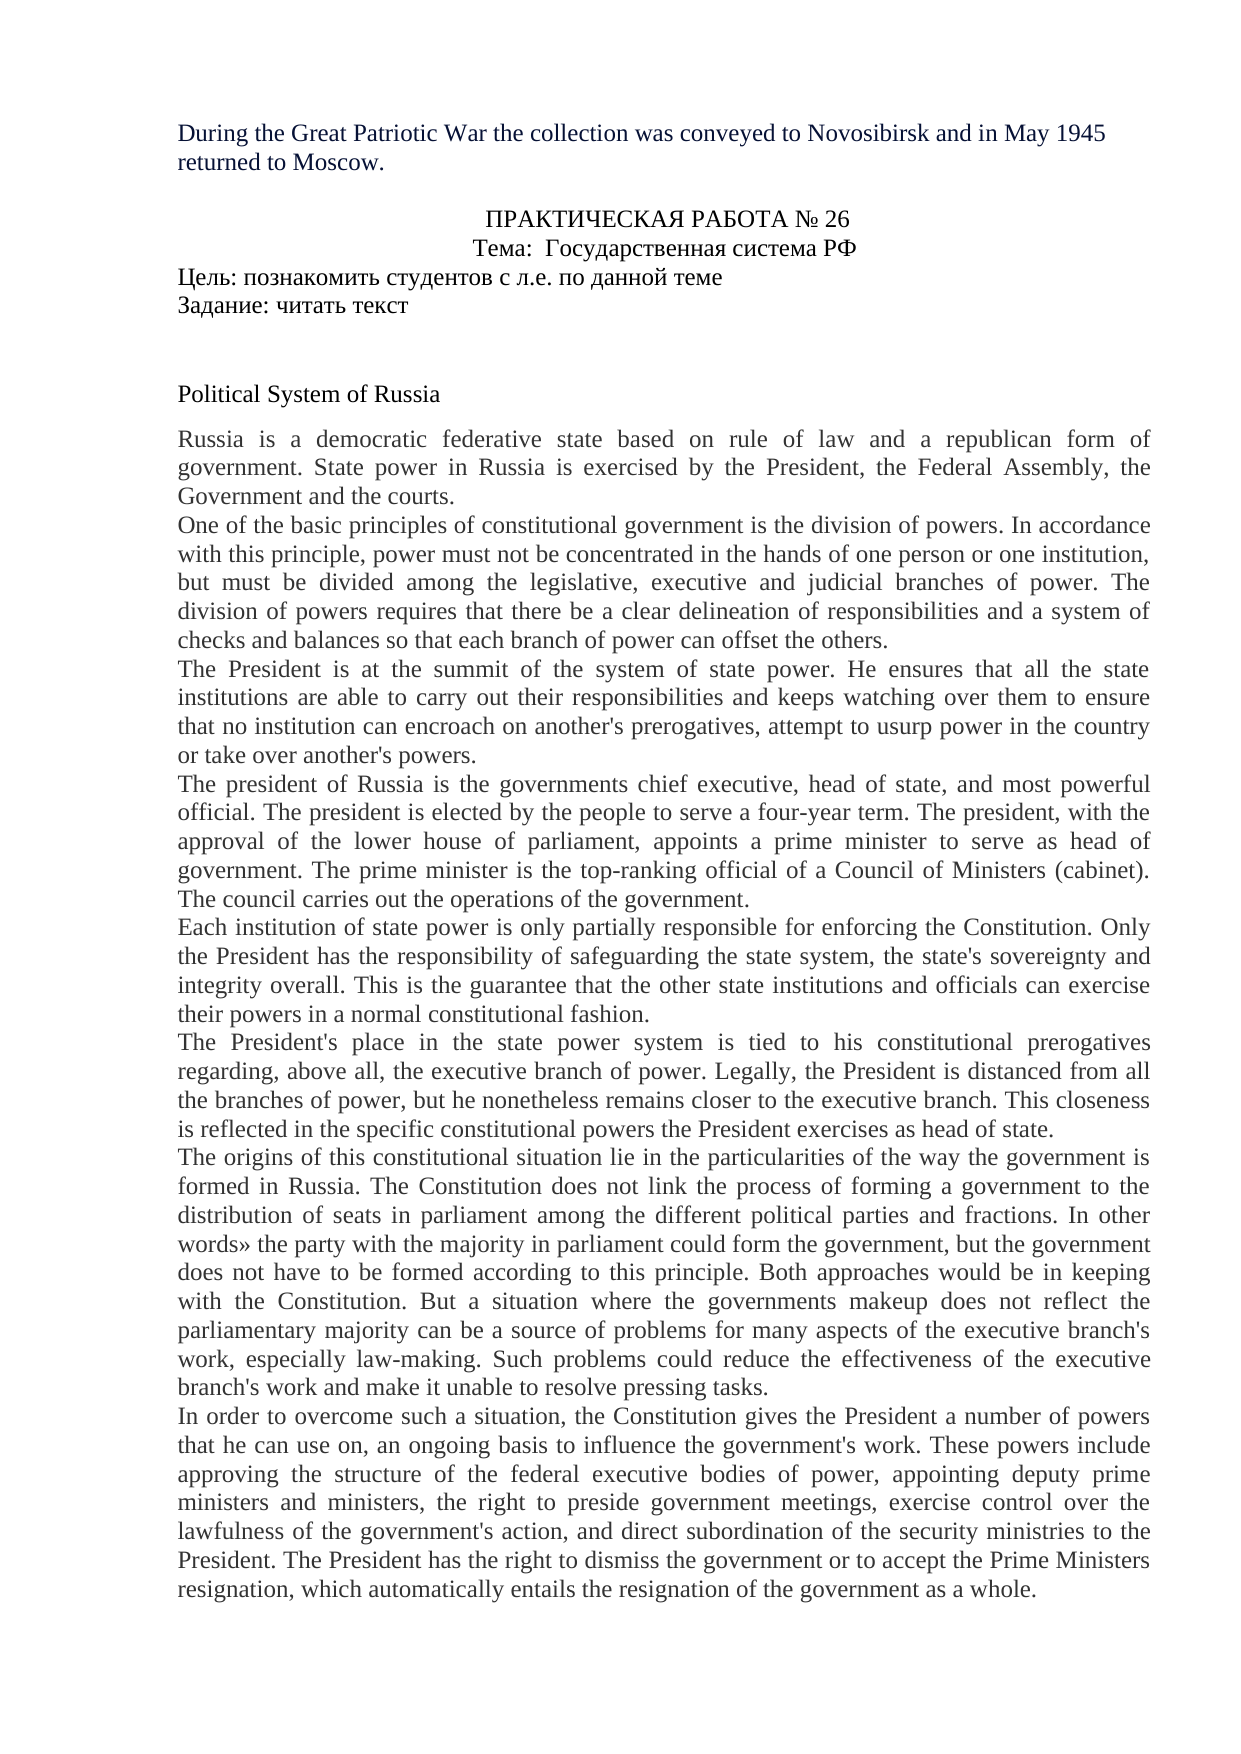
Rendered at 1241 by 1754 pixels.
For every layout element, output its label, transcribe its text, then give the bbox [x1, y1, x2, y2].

text Education in the USA [177, 1127, 1152, 1156]
text Elementary education begins at the age of six or seven, when a child goes to the first grade (form). At the age of sixteen schoolchildren leave the elementary school and may continue their education at one of the secondary schools or high schools, as they call them. [177, 1257, 1152, 1344]
text Задание: читать текст [177, 1038, 1152, 1067]
text The American system of school education differs from the systems in other countries. There are state public schools, private elementary schools and private secondary schools. Public schools are free and private schools are feepaying. Each state has its own system of public schools. [177, 1171, 1152, 1257]
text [177, 1487, 1152, 1602]
text Цель: познакомить студентов с л.е. по данной теме [177, 1009, 1152, 1038]
text In order to overcome such a situation, the Constitution gives the President a number of powers that he can use on, an ongoing basis to influence the government's work. These powers include approving the structure of the federal executive bodies of power, appointing deputy prime ministers and ministers, the right to preside government meetings, exercise control over the lawfulness of the government's action, and direct subordination of the security ministries to the President. The President has the right to dismiss the government or to accept the Prime Ministers resignation, which automatically entails the resignation of the government as a whole. [177, 607, 1152, 808]
text Тема: Образование в США [177, 952, 1152, 981]
text The programme of studies in the school includes English, Arithmetic, Geography, History of the USA, Natural Sciences and, besides, Physical Training, Singing, Drawing, Wood or Metal Work, etc. Sometimes they learn a foreign language and general history. Beside giving general education some high schools teach subjects useful to those who hope to find jobs in industry and agriculture or who want to enter colleges or universities. [177, 1344, 1152, 1487]
text The President works with two consultative bodies — the Security Council and the State Council. The President chairs these two councils. The system of Presidential power includes the Presidential Plenipotentiary Envoys in the Federal Districts. [177, 808, 1152, 894]
text ПРАКТИЧЕСКАЯ РАБОТА № 27 [177, 923, 1152, 952]
text The origins of this constitutional situation lie in the particularities of the way the government is formed in Russia. The Constitution does not link the process of forming a government to the distribution of seats in parliament among the different political parties and fractions. In other words» the party with the majority in parliament could form the government, but the government does not have to be formed according to this principle. Both approaches would be in keeping with the Constitution. But a situation where the governments makeup does not reflect the parliamentary majority can be a source of problems for many aspects of the executive branch's work, especially law-making. Such problems could reduce the effectiveness of the executive branch's work and make it unable to resolve pressing tasks. [177, 348, 1152, 607]
text The President's place in the state power system is tied to his constitutional prerogatives regarding, above all, the executive branch of power. Legally, the President is distanced from all the branches of power, but he nonetheless remains closer to the executive branch. This closeness is reflected in the specific constitutional powers the President exercises as head of state. [177, 233, 1152, 348]
text Each institution of state power is only partially responsible for enforcing the Constitution. Only the President has the responsibility of safeguarding the state system, the state's sovereignty and integrity overall. This is the guarantee that the other state institutions and officials can exercise their powers in a normal constitutional fashion. [177, 118, 1152, 233]
